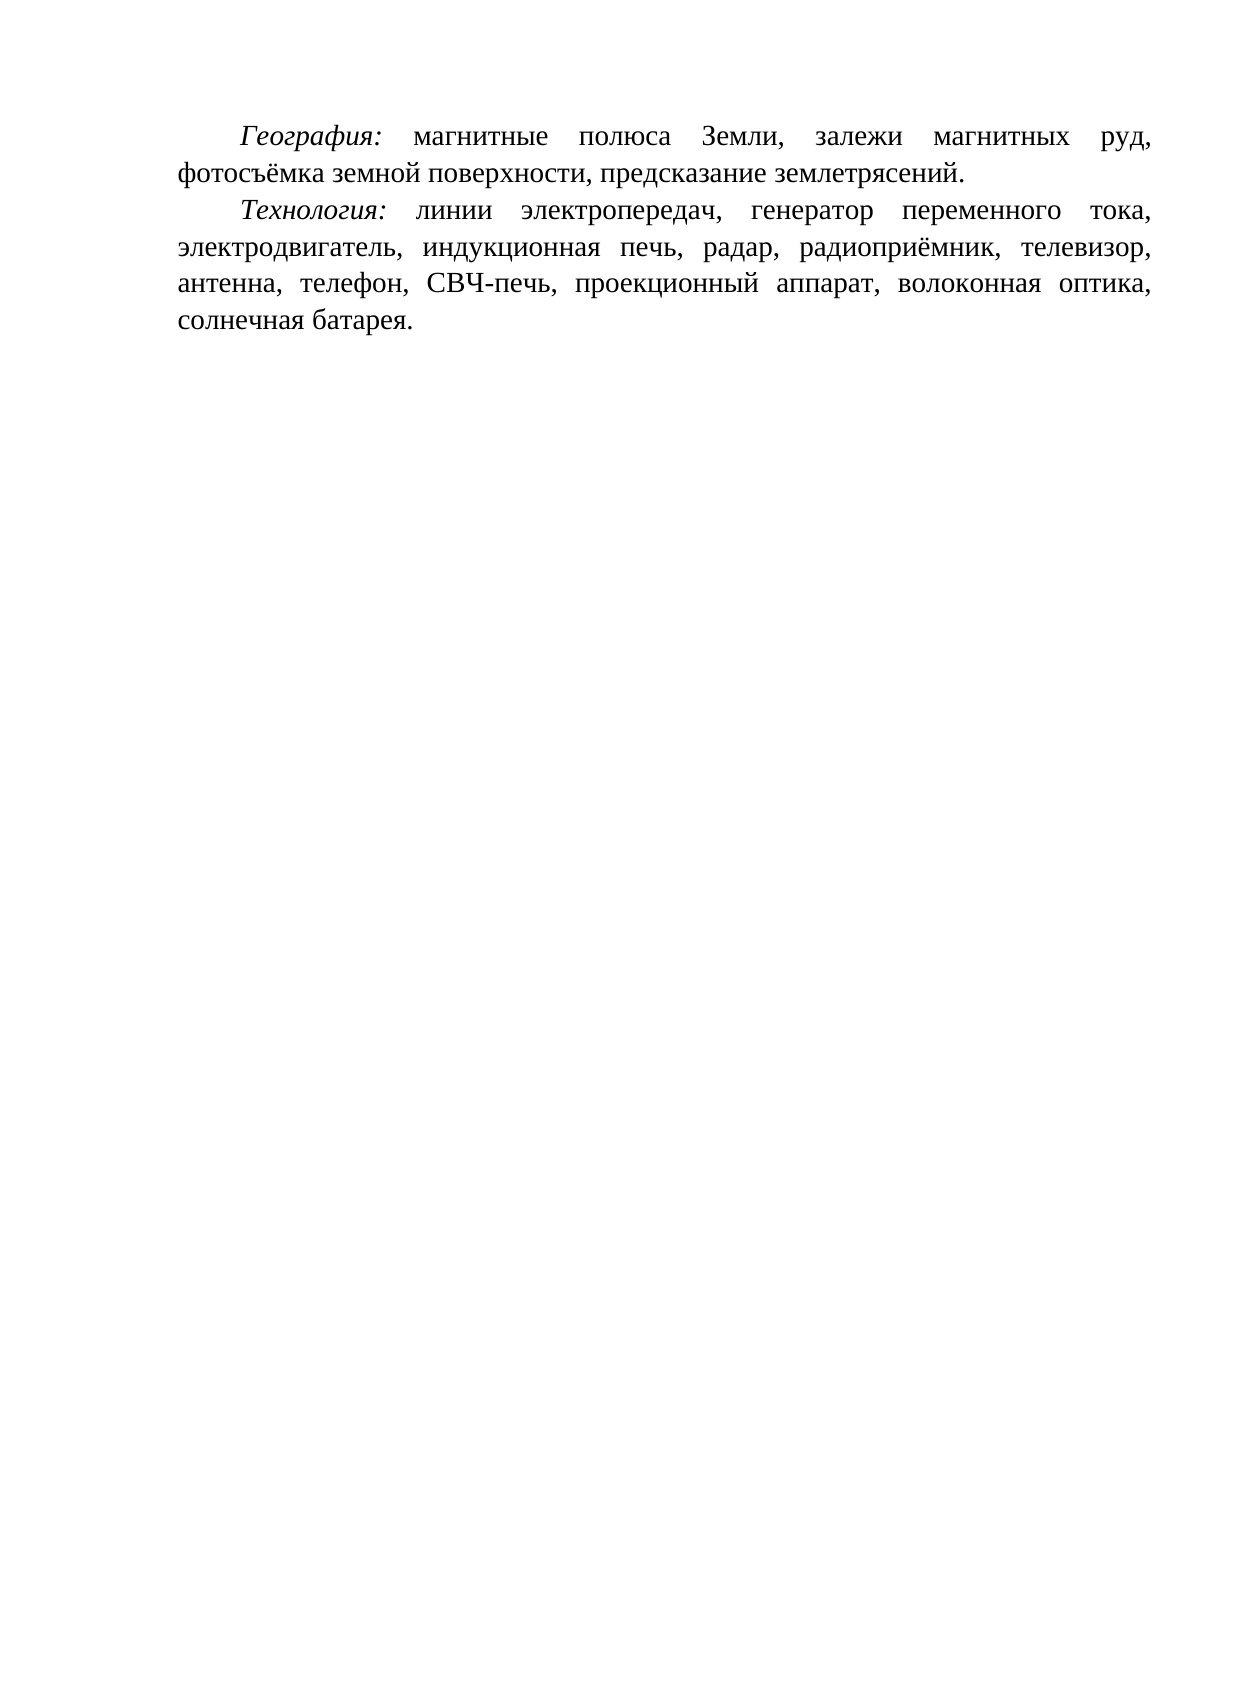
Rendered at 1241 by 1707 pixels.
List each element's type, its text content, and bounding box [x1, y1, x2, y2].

text Технология: линии электропередач, генератор переменного тока, электродвигатель, индукционная печь, радар, радиоприёмник, телевизор, антенна, телефон, СВЧ-печь, проекционный аппарат, волоконная оптика, солнечная батарея. [177, 192, 1152, 336]
text География: магнитные полюса Земли, залежи магнитных руд, фотосъёмка земной поверхности, предсказание землетрясений. [177, 118, 1152, 188]
